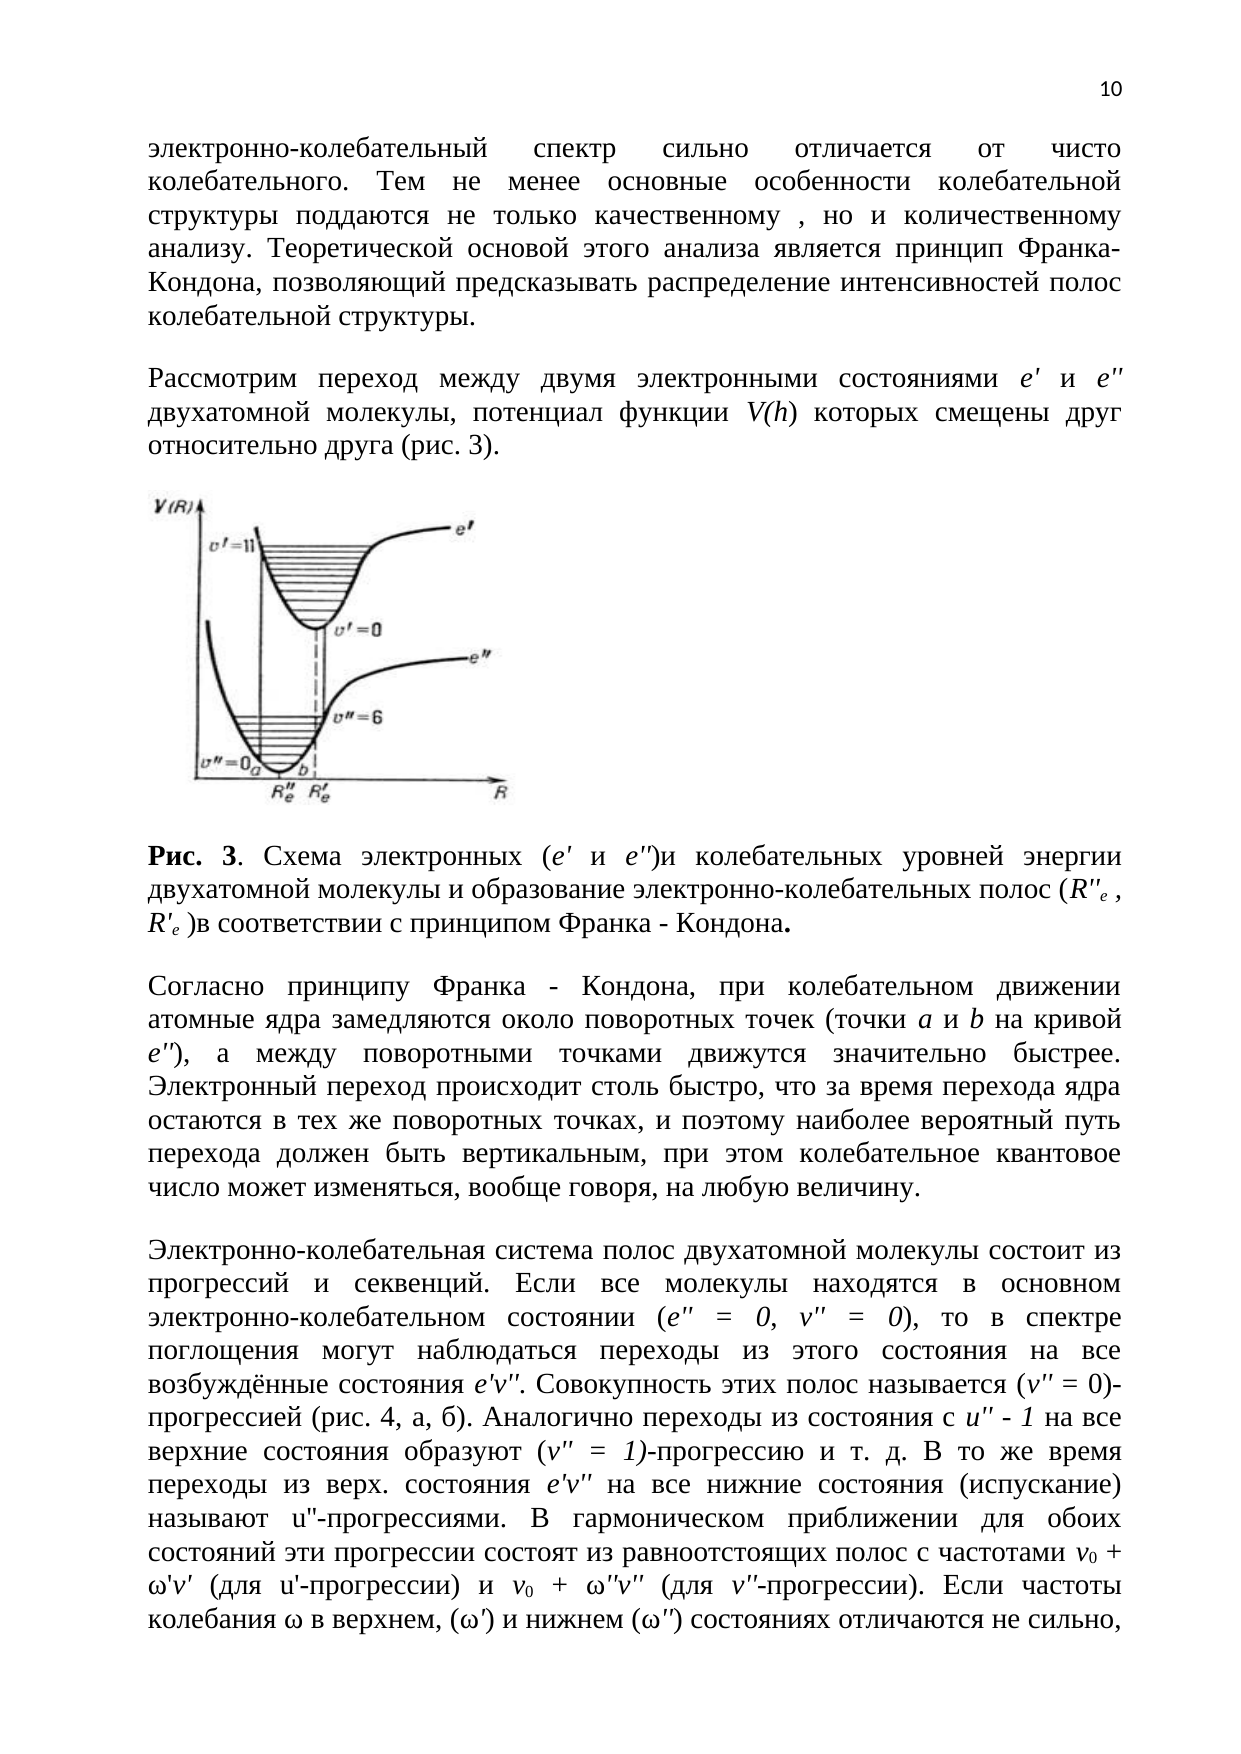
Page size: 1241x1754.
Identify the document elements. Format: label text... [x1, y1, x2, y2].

text Рис. 3. Схема электронных (е' и е'')и колебательных уровней энергии двухатомной молекулы и образование электронно-колебательных полос (R''e , R'e )в соответствии с принципом Франка - Кондона. [148, 838, 1122, 939]
picture [147, 490, 517, 809]
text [148, 1232, 1122, 1634]
text Согласно принципу Франка - Кондона, при колебательном движении атомные ядра замедляются около поворотных точек (точки а и b на кривой е''), а между поворотными точками движутся значительно быстрее. Электронный переход происходит столь быстро, что за время перехода ядра остаются в тех же поворотных точках, и поэтому наиболее вероятный путь перехода должен быть вертикальным, при этом колебательное квантовое число может изменяться, вообще говоря, на любую величину. [148, 968, 1122, 1203]
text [148, 130, 1122, 331]
text Рассмотрим переход между двумя электронными состояниями е' и е'' двухатомной молекулы, потенциал функции V(h) которых смещены друг относительно друга (рис. 3). [148, 360, 1122, 461]
